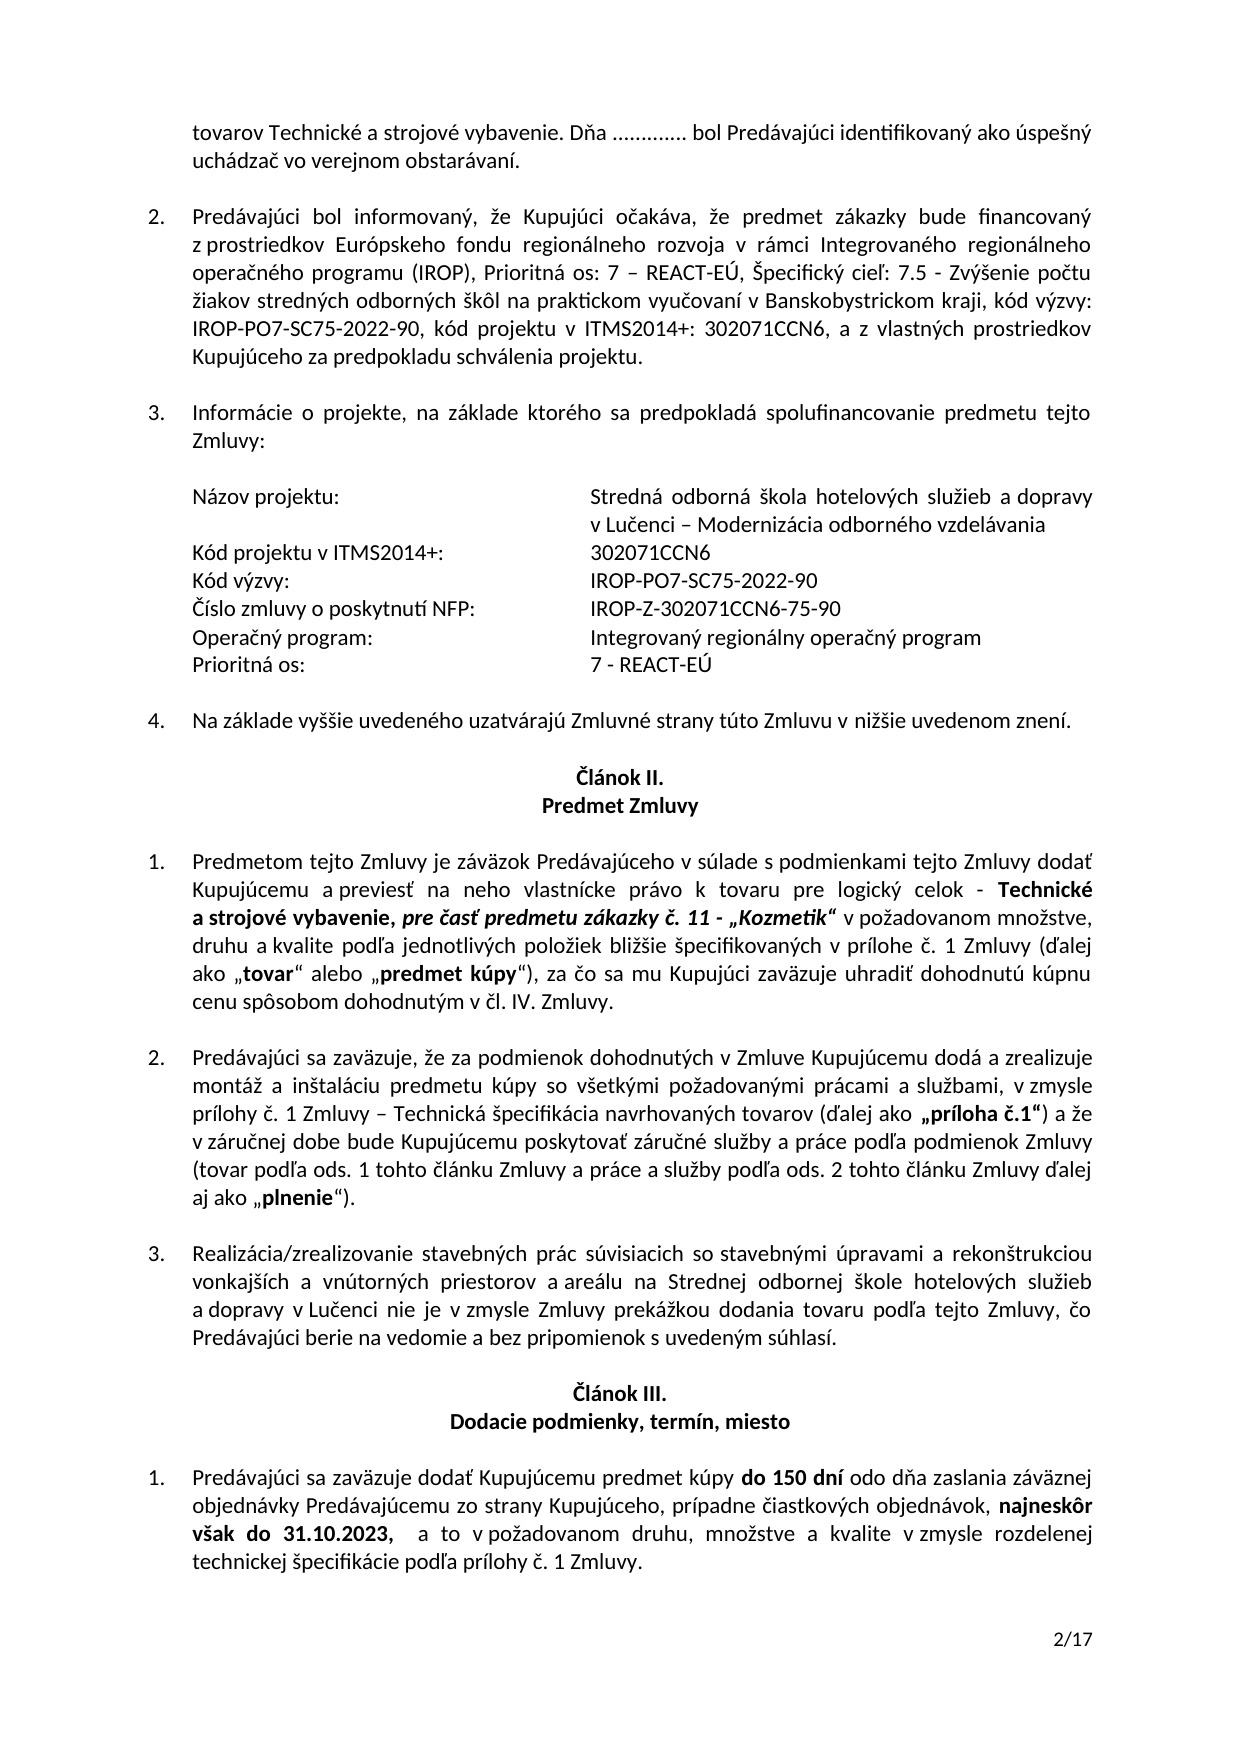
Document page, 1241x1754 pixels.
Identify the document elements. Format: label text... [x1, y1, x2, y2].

list Predmetom tejto Zmluvy je záväzok Predávajúceho v súlade s podmienkami tejto Zmluvy dodať Kupujúcemu a previesť na neho vlastnícke právo k tovaru pre logický celok - Technické a strojové vybavenie, pre časť predmetu zákazky č. 11 - „Kozmetik“ v požadovanom množstve, druhu a kvalite podľa jednotlivých položiek bližšie špecifikovaných v prílohe č. 1 Zmluvy (ďalej ako „tovar“ alebo „predmet kúpy“), za čo sa mu Kupujúci zaväzuje uhradiť dohodnutú kúpnu cenu spôsobom dohodnutým v čl. IV. Zmluvy. [148, 847, 1093, 1015]
text Článok III. [148, 1379, 1093, 1407]
list Na základe vyššie uvedeného uzatvárajú Zmluvné strany túto Zmluvu v nižšie uvedenom znení. [148, 707, 1093, 735]
list Kód projektu v ITMS2014+: 302071CCN6 [192, 538, 1093, 567]
list Predávajúci bol informovaný, že Kupujúci očakáva, že predmet zákazky bude financovaný z prostriedkov Európskeho fondu regionálneho rozvoja v rámci Integrovaného regionálneho operačného programu (IROP), Prioritná os: 7 – REACT-EÚ, Špecifický cieľ: 7.5 - Zvýšenie počtu žiakov stredných odborných škôl na praktickom vyučovaní v Banskobystrickom kraji, kód výzvy: IROP-PO7-SC75-2022-90, kód projektu v ITMS2014+: 302071CCN6, a z vlastných prostriedkov Kupujúceho za predpokladu schválenia projektu. [148, 202, 1093, 370]
list Prioritná os: 7 - REACT-EÚ [192, 651, 1093, 679]
text Článok II. [148, 763, 1093, 791]
text Dodacie podmienky, termín, miesto [148, 1407, 1093, 1435]
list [148, 118, 1093, 174]
list Číslo zmluvy o poskytnutí NFP: IROP-Z-302071CCN6-75-90 [192, 594, 1093, 623]
list Informácie o projekte, na základe ktorého sa predpokladá spolufinancovanie predmetu tejto Zmluvy: [148, 398, 1093, 454]
list Realizácia/zrealizovanie stavebných prác súvisiacich so stavebnými úpravami a rekonštrukciou vonkajších a vnútorných priestorov a areálu na Strednej odbornej škole hotelových služieb a dopravy v Lučenci nie je v zmysle Zmluvy prekážkou dodania tovaru podľa tejto Zmluvy, čo Predávajúci berie na vedomie a bez pripomienok s uvedeným súhlasí. [148, 1239, 1093, 1351]
list Kód výzvy: IROP-PO7-SC75-2022-90 [192, 567, 1093, 594]
list Operačný program: Integrovaný regionálny operačný program [192, 623, 1093, 651]
list Názov projektu: Stredná odborná škola hotelových služieb a dopravy v Lučenci – Modernizácia odborného vzdelávania [192, 482, 1093, 538]
text Predmet Zmluvy [148, 791, 1093, 819]
list Predávajúci sa zaväzuje, že za podmienok dohodnutých v Zmluve Kupujúcemu dodá a zrealizuje montáž a inštaláciu predmetu kúpy so všetkými požadovanými prácami a službami, v zmysle prílohy č. 1 Zmluvy – Technická špecifikácia navrhovaných tovarov (ďalej ako „príloha č.1“) a že v záručnej dobe bude Kupujúcemu poskytovať záručné služby a práce podľa podmienok Zmluvy (tovar podľa ods. 1 tohto článku Zmluvy a práce a služby podľa ods. 2 tohto článku Zmluvy ďalej aj ako „plnenie“). [148, 1043, 1093, 1211]
list Predávajúci sa zaväzuje dodať Kupujúcemu predmet kúpy do 150 dní odo dňa zaslania záväznej objednávky Predávajúcemu zo strany Kupujúceho, prípadne čiastkových objednávok, najneskôr však do 31.10.2023, a to v požadovanom druhu, množstve a kvalite v zmysle rozdelenej technickej špecifikácie podľa prílohy č. 1 Zmluvy. [148, 1463, 1093, 1575]
